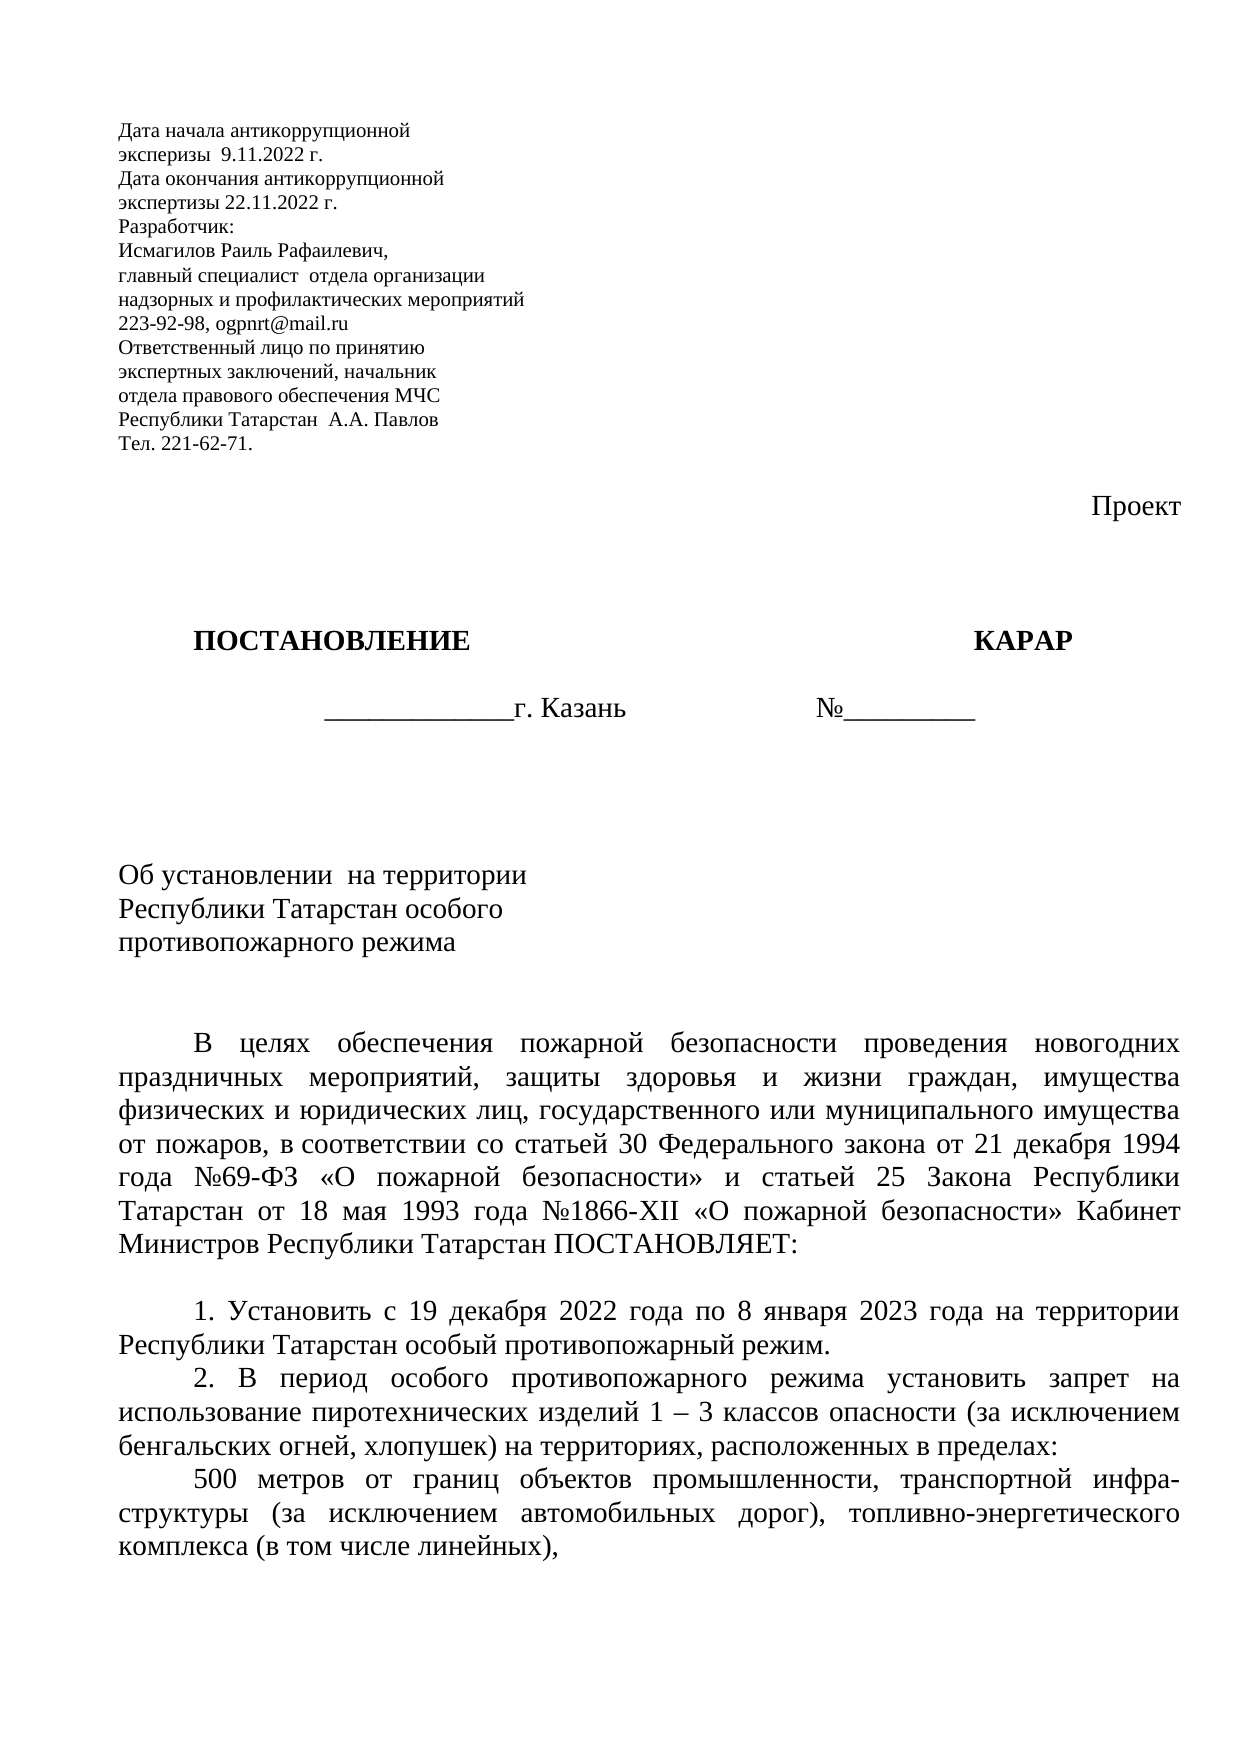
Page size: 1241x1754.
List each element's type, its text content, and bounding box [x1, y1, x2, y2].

title 223-92-98, ogpnrt@mail.ru [118, 311, 1181, 335]
text 1. Установить с 19 декабря 2022 года по 8 января 2023 года на территории Республики Татарстан особый противопожарный режим. [118, 1293, 1181, 1361]
text Об установлении на территории [118, 857, 1181, 891]
text Республики Татарстан А.А. Павлов [118, 407, 1181, 431]
text Дата окончания антикоррупционной [118, 166, 1181, 190]
title надзорных и профилактических мероприятий [118, 287, 1181, 311]
title Разработчик: [118, 214, 1181, 238]
text экспертизы 22.11.2022 г. [118, 190, 1181, 214]
text эксперизы 9.11.2022 г. [118, 142, 1181, 166]
text _____________г. Казань №_________ [118, 690, 1181, 723]
text Ответственный лицо по принятию [118, 335, 1181, 359]
text ПОСТАНОВЛЕНИЕ КАРАР [118, 623, 1181, 656]
text Тел. 221-62-71. [118, 431, 1181, 455]
text Проект [118, 488, 1181, 522]
text Дата начала антикоррупционной [118, 118, 1181, 142]
text Республики Татарстан особого [118, 891, 1181, 924]
text экспертных заключений, начальник [118, 359, 1181, 383]
text противопожарного режима [118, 924, 1181, 958]
text отдела правового обеспечения МЧС [118, 383, 1181, 407]
text 500 метров от границ объектов промышленности, транспортной инфра-структуры (за исключением автомобильных дорог), топливно-энергетического комплекса (в том числе линейных), [118, 1461, 1181, 1562]
title главный специалист отдела организации [118, 262, 1181, 287]
title Исмагилов Раиль Рафаилевич, [118, 238, 1181, 262]
text 2. В период особого противопожарного режима установить запрет на использование пиротехнических изделий 1 – 3 классов опасности (за исключением бенгальских огней, хлопушек) на территориях, расположенных в пределах: [118, 1361, 1181, 1461]
text В целях обеспечения пожарной безопасности проведения новогодних праздничных мероприятий, защиты здоровья и жизни граждан, имущества физических и юридических лиц, государственного или муниципального имущества от пожаров, в соответствии со статьей 30 Федерального закона от 21 декабря 1994 года №69-ФЗ «О пожарной безопасности» и статьей 25 Закона Республики Татарстан от 18 мая 1993 года №1866-XII «О пожарной безопасности» Кабинет Министров Республики Татарстан ПОСТАНОВЛЯЕТ: [118, 1025, 1181, 1260]
